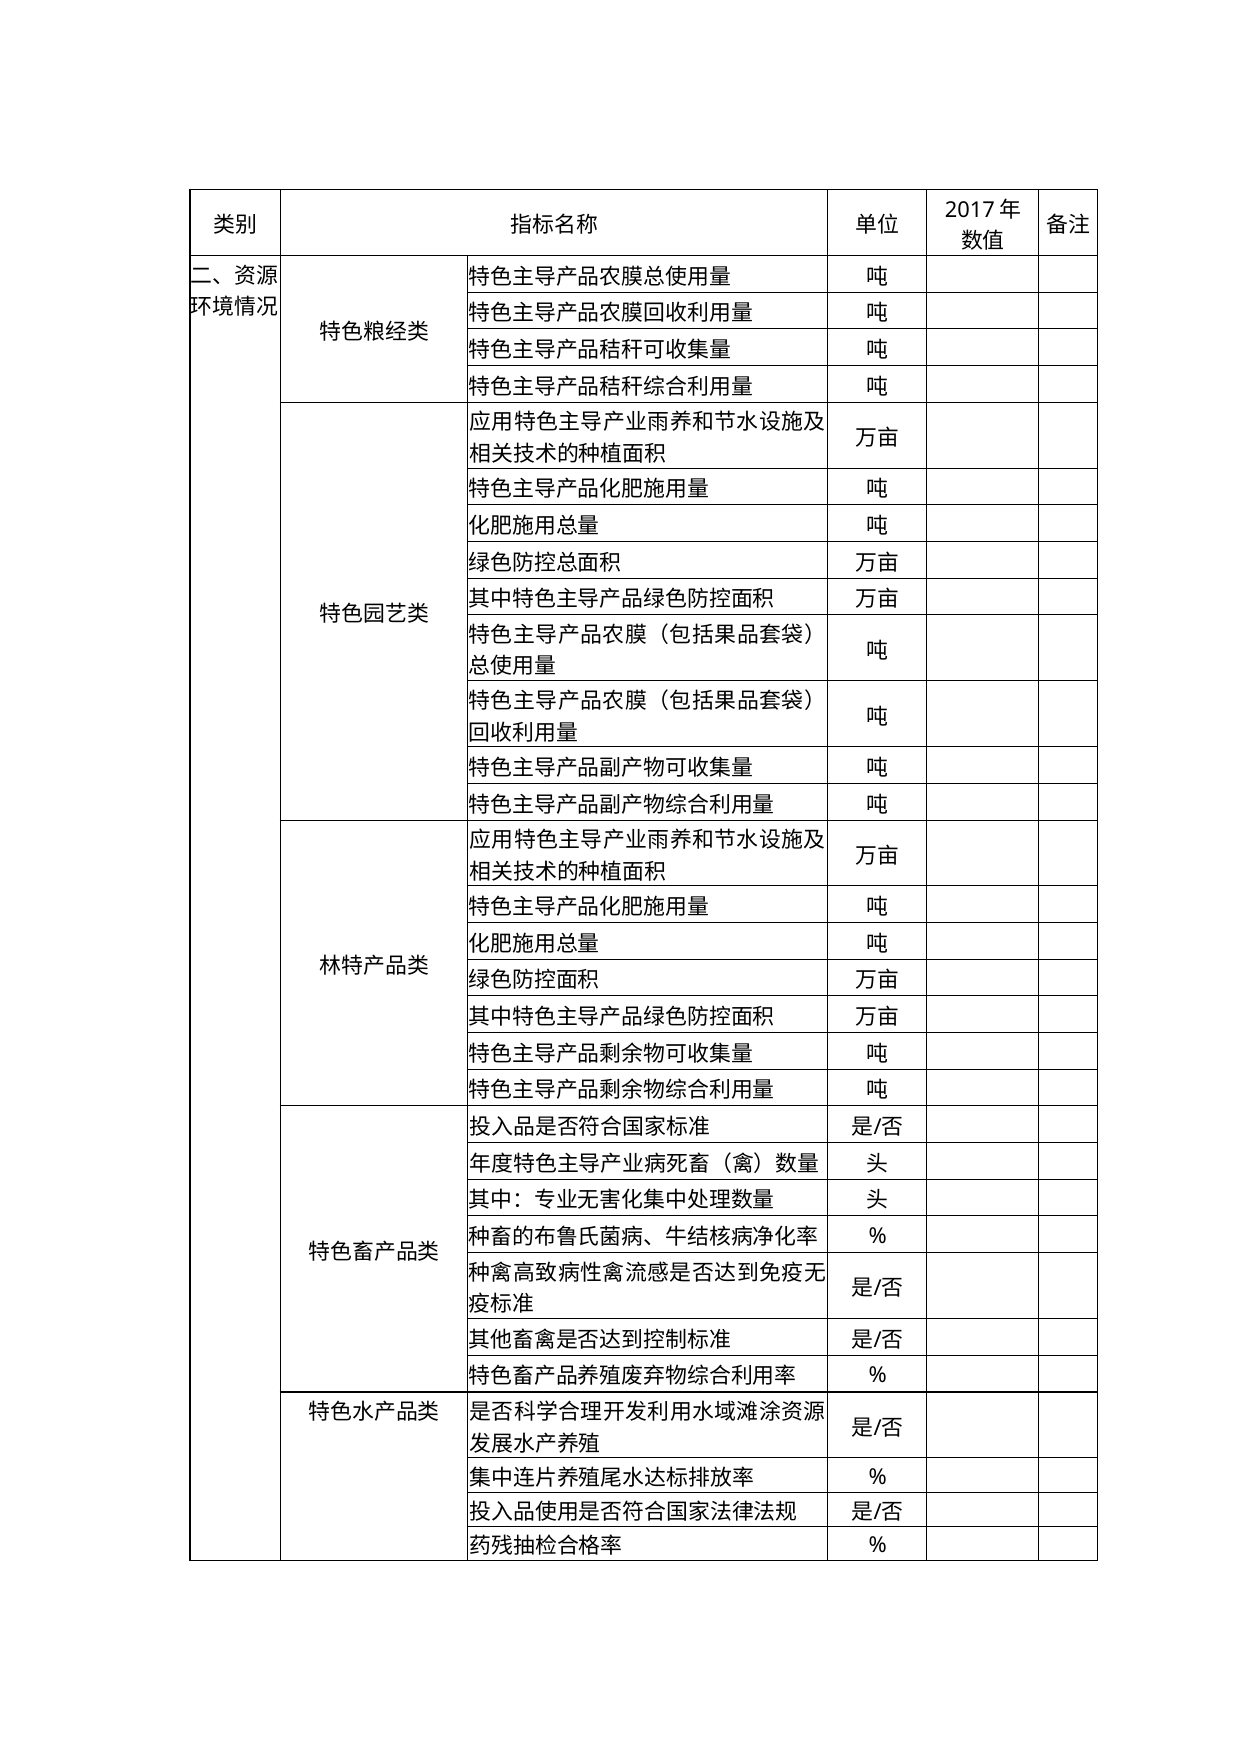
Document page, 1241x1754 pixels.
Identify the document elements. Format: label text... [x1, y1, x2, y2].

table_cell 是/否 [828, 1393, 926, 1457]
table_cell 年度特色主导产业病死畜（禽）数量 [468, 1143, 827, 1179]
table_cell 特色主导产品农膜总使用量 [468, 256, 827, 292]
table_cell 特色园艺类 [281, 403, 467, 819]
table_cell 林特产品类 [281, 821, 467, 1105]
table_cell [1039, 960, 1097, 995]
table_cell 化肥施用总量 [468, 505, 827, 541]
table_cell 其中特色主导产品绿色防控面积 [468, 579, 827, 614]
table_cell 吨 [828, 747, 926, 783]
table_cell [927, 1458, 1038, 1492]
table_cell [1039, 505, 1097, 541]
table_cell 是/否 [828, 1493, 926, 1526]
table_cell [927, 505, 1038, 541]
table_cell [927, 1106, 1038, 1142]
table_cell 吨 [828, 886, 926, 922]
table_header 2017年 数值 [927, 190, 1038, 255]
table_cell [927, 329, 1038, 365]
table_cell 吨 [828, 681, 926, 746]
table_cell [927, 1356, 1038, 1391]
table_cell 特色主导产品秸秆综合利用量 [468, 366, 827, 402]
table_cell 万亩 [828, 960, 926, 995]
table_cell [927, 1493, 1038, 1526]
table_cell [927, 1393, 1038, 1457]
table_cell % [828, 1458, 926, 1492]
table_cell [927, 1070, 1038, 1105]
table_cell [1039, 886, 1097, 922]
table_cell 投入品是否符合国家标准 [468, 1106, 827, 1142]
table_header 类别 [191, 190, 280, 255]
table_cell 二、资源环境情况 [191, 256, 280, 1560]
table_cell 头 [828, 1143, 926, 1179]
table_cell [1039, 1253, 1097, 1318]
table_cell 是否科学合理开发利用水域滩涂资源发展水产养殖 [468, 1393, 827, 1457]
table_cell 应用特色主导产业雨养和节水设施及相关技术的种植面积 [468, 403, 827, 468]
table_cell [927, 1180, 1038, 1215]
table_cell 其他畜禽是否达到控制标准 [468, 1319, 827, 1355]
table_cell 特色主导产品化肥施用量 [468, 886, 827, 922]
table_cell 特色主导产品秸秆可收集量 [468, 329, 827, 365]
table_cell [1039, 542, 1097, 578]
table_cell 特色主导产品化肥施用量 [468, 469, 827, 504]
table_cell % [828, 1356, 926, 1391]
table_cell [927, 1253, 1038, 1318]
table_cell [927, 579, 1038, 614]
table_cell 特色主导产品农膜回收利用量 [468, 293, 827, 328]
table_cell [1039, 1070, 1097, 1105]
table_cell [927, 403, 1038, 468]
table_cell 吨 [828, 293, 926, 328]
table_cell 特色粮经类 [281, 256, 467, 402]
table_cell [927, 747, 1038, 783]
table_cell 特色主导产品剩余物综合利用量 [468, 1070, 827, 1105]
table_header 备注 [1039, 190, 1097, 255]
table_cell [927, 366, 1038, 402]
table_cell 特色主导产品农膜（包括果品套袋）总使用量 [468, 615, 827, 680]
table_cell 种畜的布鲁氏菌病、牛结核病净化率 [468, 1216, 827, 1252]
table_cell [1039, 1033, 1097, 1069]
table_cell 吨 [828, 615, 926, 680]
table_cell 特色畜产品类 [281, 1106, 467, 1391]
table_cell [1039, 1458, 1097, 1492]
table_cell [927, 293, 1038, 328]
table_header 单位 [828, 190, 926, 255]
table_cell [927, 1143, 1038, 1179]
table_cell [1039, 366, 1097, 402]
table_cell 绿色防控面积 [468, 960, 827, 995]
table_cell [1039, 1356, 1097, 1391]
table_cell [1039, 1106, 1097, 1142]
table_cell 特色主导产品剩余物可收集量 [468, 1033, 827, 1069]
table_cell [927, 615, 1038, 680]
table_cell 特色水产品类 [281, 1393, 467, 1560]
table_cell [927, 923, 1038, 959]
table_cell 头 [828, 1180, 926, 1215]
table_cell [1039, 996, 1097, 1032]
table_cell [1039, 747, 1097, 783]
table_cell 特色畜产品养殖废弃物综合利用率 [468, 1356, 827, 1391]
table_cell 投入品使用是否符合国家法律法规 [468, 1493, 827, 1526]
table_cell 绿色防控总面积 [468, 542, 827, 578]
table_cell [927, 784, 1038, 819]
table_cell 吨 [828, 1033, 926, 1069]
table_cell [927, 469, 1038, 504]
table_cell [927, 821, 1038, 885]
table_cell 种禽高致病性禽流感是否达到免疫无疫标准 [468, 1253, 827, 1318]
table_cell % [828, 1527, 926, 1560]
table_cell 是/否 [828, 1319, 926, 1355]
table_cell 万亩 [828, 996, 926, 1032]
table_cell [1039, 923, 1097, 959]
table_cell [1039, 784, 1097, 819]
table_cell [1039, 615, 1097, 680]
table_cell [927, 886, 1038, 922]
table_cell [927, 1319, 1038, 1355]
table_cell [927, 996, 1038, 1032]
table_cell [1039, 579, 1097, 614]
table_cell 吨 [828, 256, 926, 292]
table_cell [927, 1216, 1038, 1252]
table_cell 是/否 [828, 1253, 926, 1318]
table_cell 吨 [828, 784, 926, 819]
table_header 指标名称 [281, 190, 827, 255]
table_cell 吨 [828, 329, 926, 365]
table_cell [1039, 1393, 1097, 1457]
table_cell 吨 [828, 1070, 926, 1105]
table_cell 吨 [828, 505, 926, 541]
table_cell 其中特色主导产品绿色防控面积 [468, 996, 827, 1032]
table_cell [1039, 329, 1097, 365]
table_cell [1039, 256, 1097, 292]
table_cell 应用特色主导产业雨养和节水设施及相关技术的种植面积 [468, 821, 827, 885]
table_cell [1039, 1180, 1097, 1215]
table_cell [927, 1033, 1038, 1069]
table_cell [1039, 469, 1097, 504]
table_cell 是/否 [828, 1106, 926, 1142]
table_cell 特色主导产品副产物综合利用量 [468, 784, 827, 819]
table_cell 化肥施用总量 [468, 923, 827, 959]
table_cell [1039, 1143, 1097, 1179]
table_cell % [828, 1216, 926, 1252]
table_cell [927, 256, 1038, 292]
table_cell 吨 [828, 469, 926, 504]
table_cell [1039, 1319, 1097, 1355]
table_cell 药残抽检合格率 [468, 1527, 827, 1560]
table_cell [927, 1527, 1038, 1560]
table_cell 特色主导产品农膜（包括果品套袋）回收利用量 [468, 681, 827, 746]
table_cell [927, 960, 1038, 995]
table_cell 其中：专业无害化集中处理数量 [468, 1180, 827, 1215]
table_cell 万亩 [828, 403, 926, 468]
table_cell 吨 [828, 366, 926, 402]
table_cell [927, 542, 1038, 578]
table_cell 万亩 [828, 542, 926, 578]
table_cell [1039, 1216, 1097, 1252]
table_cell 万亩 [828, 579, 926, 614]
table_cell [1039, 1527, 1097, 1560]
table_cell [1039, 293, 1097, 328]
table_cell [927, 681, 1038, 746]
table_cell [1039, 681, 1097, 746]
table_cell 特色主导产品副产物可收集量 [468, 747, 827, 783]
table_cell 万亩 [828, 821, 926, 885]
table_cell [1039, 1493, 1097, 1526]
table_cell [1039, 821, 1097, 885]
table_cell 吨 [828, 923, 926, 959]
table_cell [1039, 403, 1097, 468]
table_cell 集中连片养殖尾水达标排放率 [468, 1458, 827, 1492]
